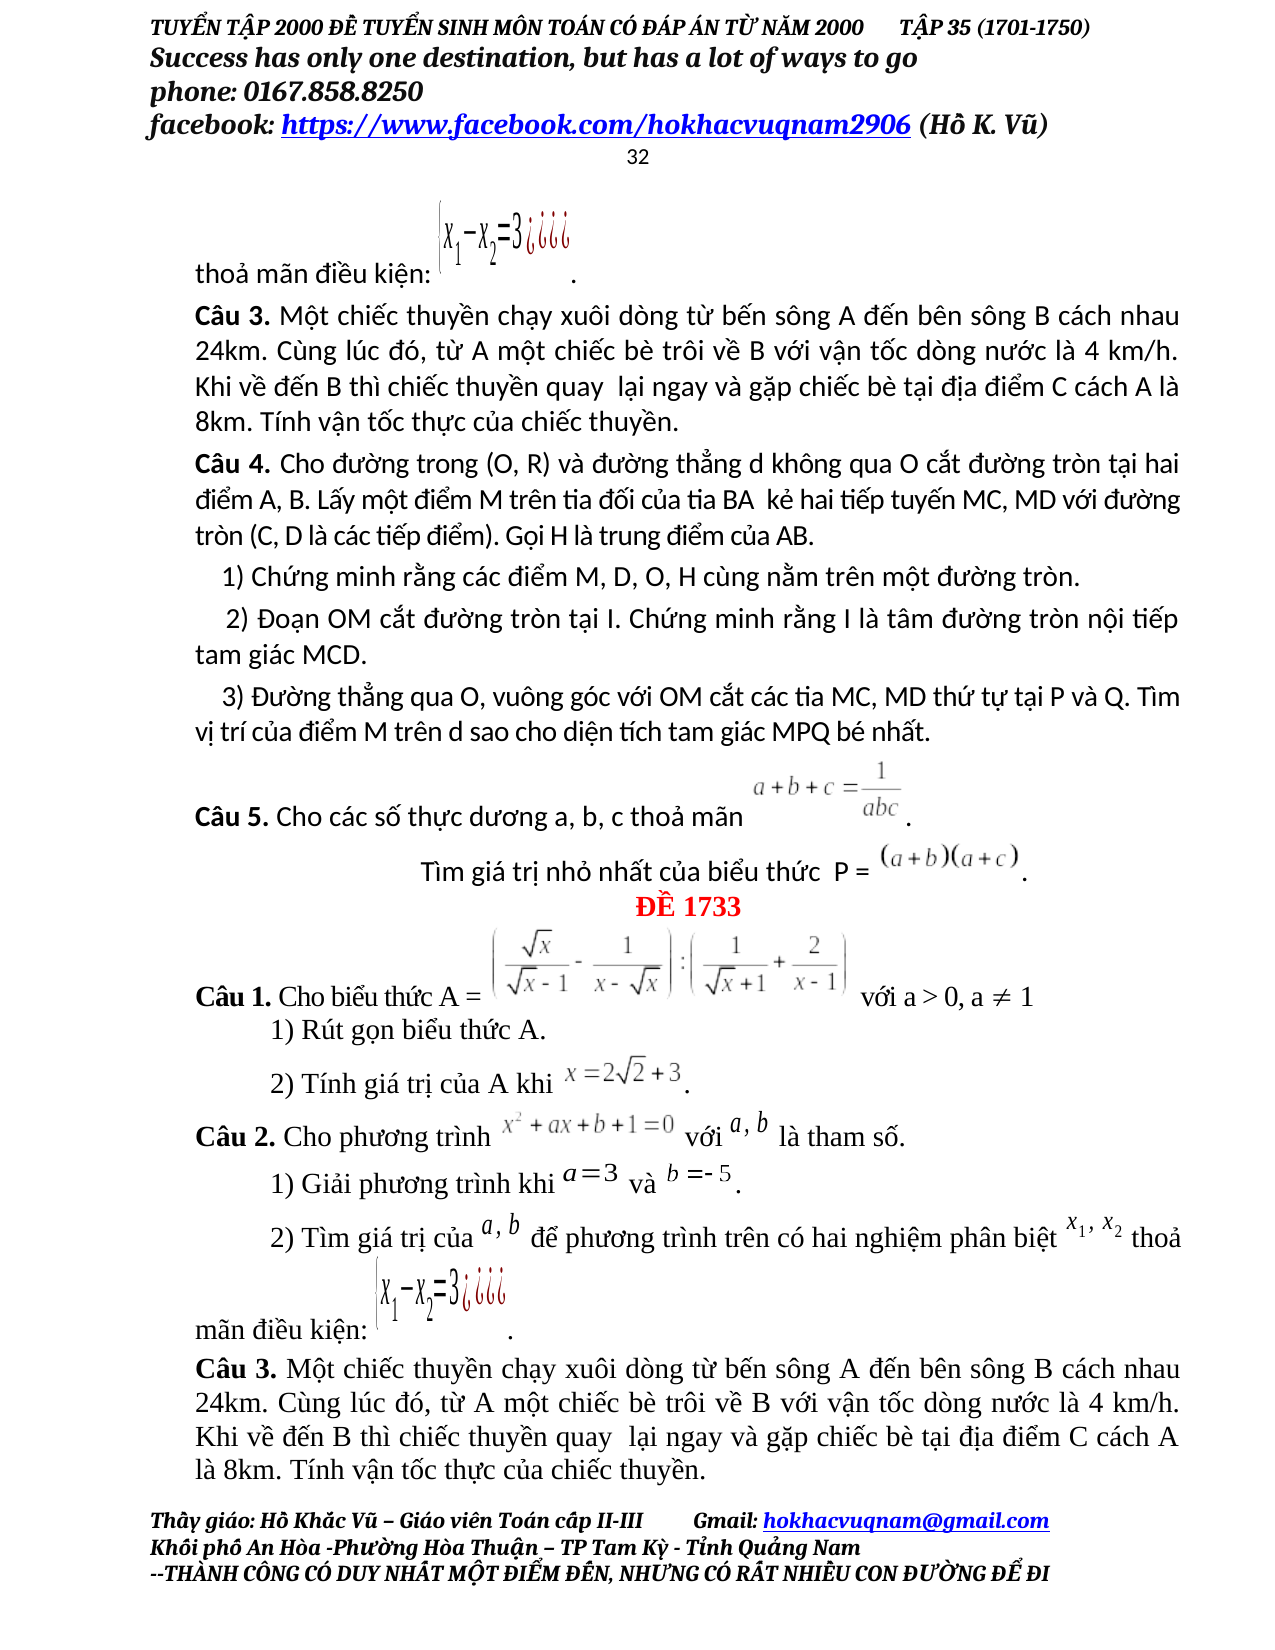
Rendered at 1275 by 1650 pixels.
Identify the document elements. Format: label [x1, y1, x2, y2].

table_cell [149, 198, 1228, 1492]
